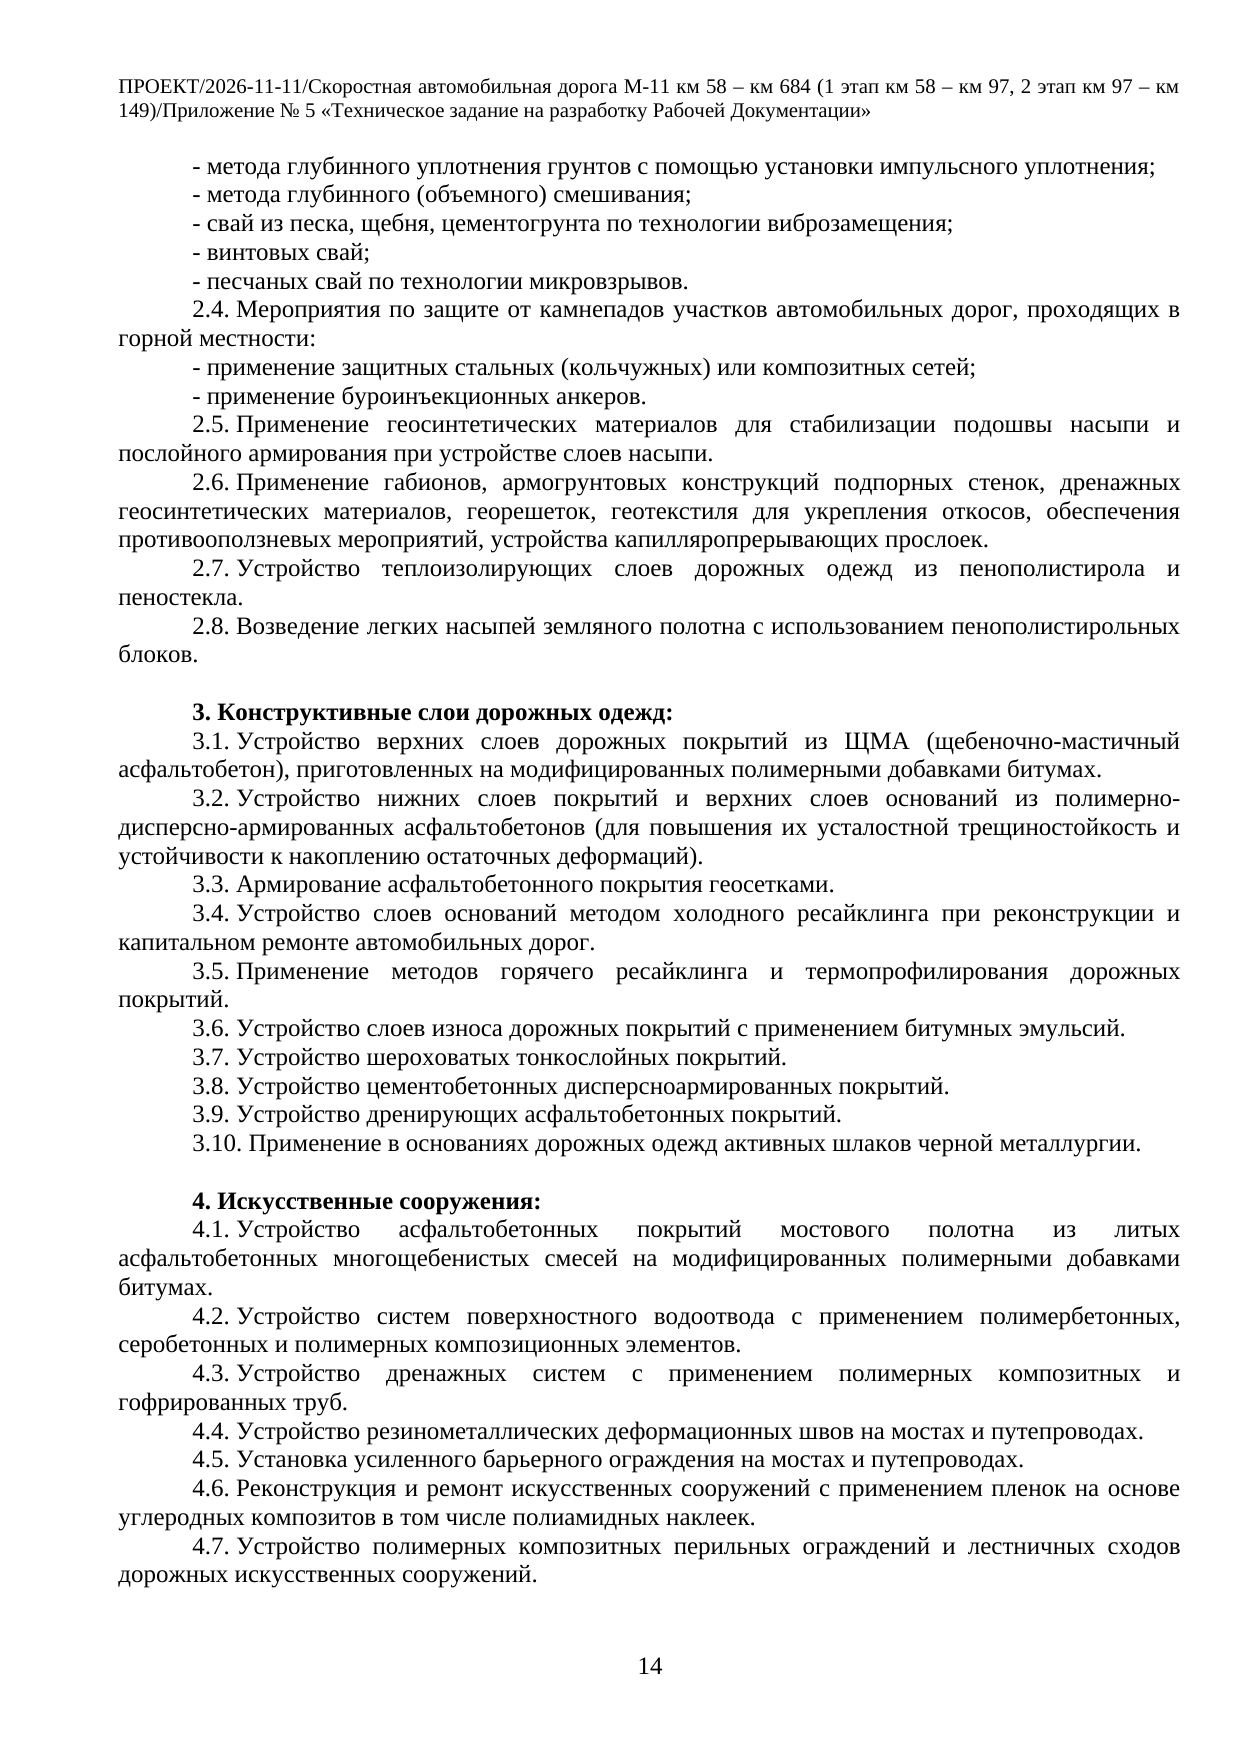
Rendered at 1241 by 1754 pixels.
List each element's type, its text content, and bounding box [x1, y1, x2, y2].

text 4.5. Установка усиленного барьерного ограждения на мостах и путепроводах. [118, 1444, 1181, 1473]
text 2.6. Применение габионов, армогрунтовых конструкций подпорных стенок, дренажных геосинтетических материалов, георешеток, геотекстиля для укрепления откосов, обеспечения противооползневых мероприятий, устройства капилляропрерывающих прослоек. [118, 467, 1181, 553]
text 3.2. Устройство нижних слоев покрытий и верхних слоев оснований из полимерно-дисперсно-армированных асфальтобетонов (для повышения их усталостной трещиностойкость и устойчивости к накоплению остаточных деформаций). [118, 783, 1181, 869]
text 3.1. Устройство верхних слоев дорожных покрытий из ЩМА (щебеночно-мастичный асфальтобетон), приготовленных на модифицированных полимерными добавками битумах. [118, 726, 1181, 783]
text 4. Искусственные сооружения: [118, 1186, 1181, 1214]
text - песчаных свай по технологии микровзрывов. [118, 266, 1181, 294]
text 3.4. Устройство слоев оснований методом холодного ресайклинга при реконструкции и капитальном ремонте автомобильных дорог. [118, 898, 1181, 956]
text 2.8. Возведение легких насыпей земляного полотна с использованием пенополистирольных блоков. [118, 611, 1181, 668]
text 2.5. Применение геосинтетических материалов для стабилизации подошвы насыпи и послойного армирования при устройстве слоев насыпи. [118, 409, 1181, 467]
text 2.7. Устройство теплоизолирующих слоев дорожных одежд из пенополистирола и пеностекла. [118, 553, 1181, 611]
text 4.1. Устройство асфальтобетонных покрытий мостового полотна из литых асфальтобетонных многощебенистых смесей на модифицированных полимерными добавками битумах. [118, 1214, 1181, 1301]
text - применение буроинъекционных анкеров. [118, 381, 1181, 409]
text 3.9. Устройство дренирующих асфальтобетонных покрытий. [118, 1099, 1181, 1128]
text - винтовых свай; [118, 237, 1181, 266]
text 3.6. Устройство слоев износа дорожных покрытий с применением битумных эмульсий. [118, 1013, 1181, 1042]
text 4.3. Устройство дренажных систем с применением полимерных композитных и гофрированных труб. [118, 1358, 1181, 1416]
text 4.7. Устройство полимерных композитных перильных ограждений и лестничных сходов дорожных искусственных сооружений. [118, 1531, 1181, 1588]
text - свай из песка, щебня, цементогрунта по технологии виброзамещения; [118, 208, 1181, 237]
text 4.2. Устройство систем поверхностного водоотвода с применением полимербетонных, серобетонных и полимерных композиционных элементов. [118, 1301, 1181, 1358]
text 4.6. Реконструкция и ремонт искусственных сооружений с применением пленок на основе углеродных композитов в том числе полиамидных наклеек. [118, 1473, 1181, 1531]
text 3.7. Устройство шероховатых тонкослойных покрытий. [118, 1042, 1181, 1071]
text 4.4. Устройство резинометаллических деформационных швов на мостах и путепроводах. [118, 1416, 1181, 1444]
text 3.5. Применение методов горячего ресайклинга и термопрофилирования дорожных покрытий. [118, 956, 1181, 1013]
text - метода глубинного уплотнения грунтов с помощью установки импульсного уплотнения; [118, 151, 1181, 179]
text 2.4. Мероприятия по защите от камнепадов участков автомобильных дорог, проходящих в горной местности: [118, 294, 1181, 352]
text 3. Конструктивные слои дорожных одежд: [118, 697, 1181, 726]
text - метода глубинного (объемного) смешивания; [118, 179, 1181, 208]
text 3.3. Армирование асфальтобетонного покрытия геосетками. [118, 869, 1181, 898]
text 3.10. Применение в основаниях дорожных одежд активных шлаков черной металлургии. [118, 1128, 1181, 1157]
text - применение защитных стальных (кольчужных) или композитных сетей; [118, 352, 1181, 381]
text 3.8. Устройство цементобетонных дисперсноармированных покрытий. [118, 1071, 1181, 1099]
